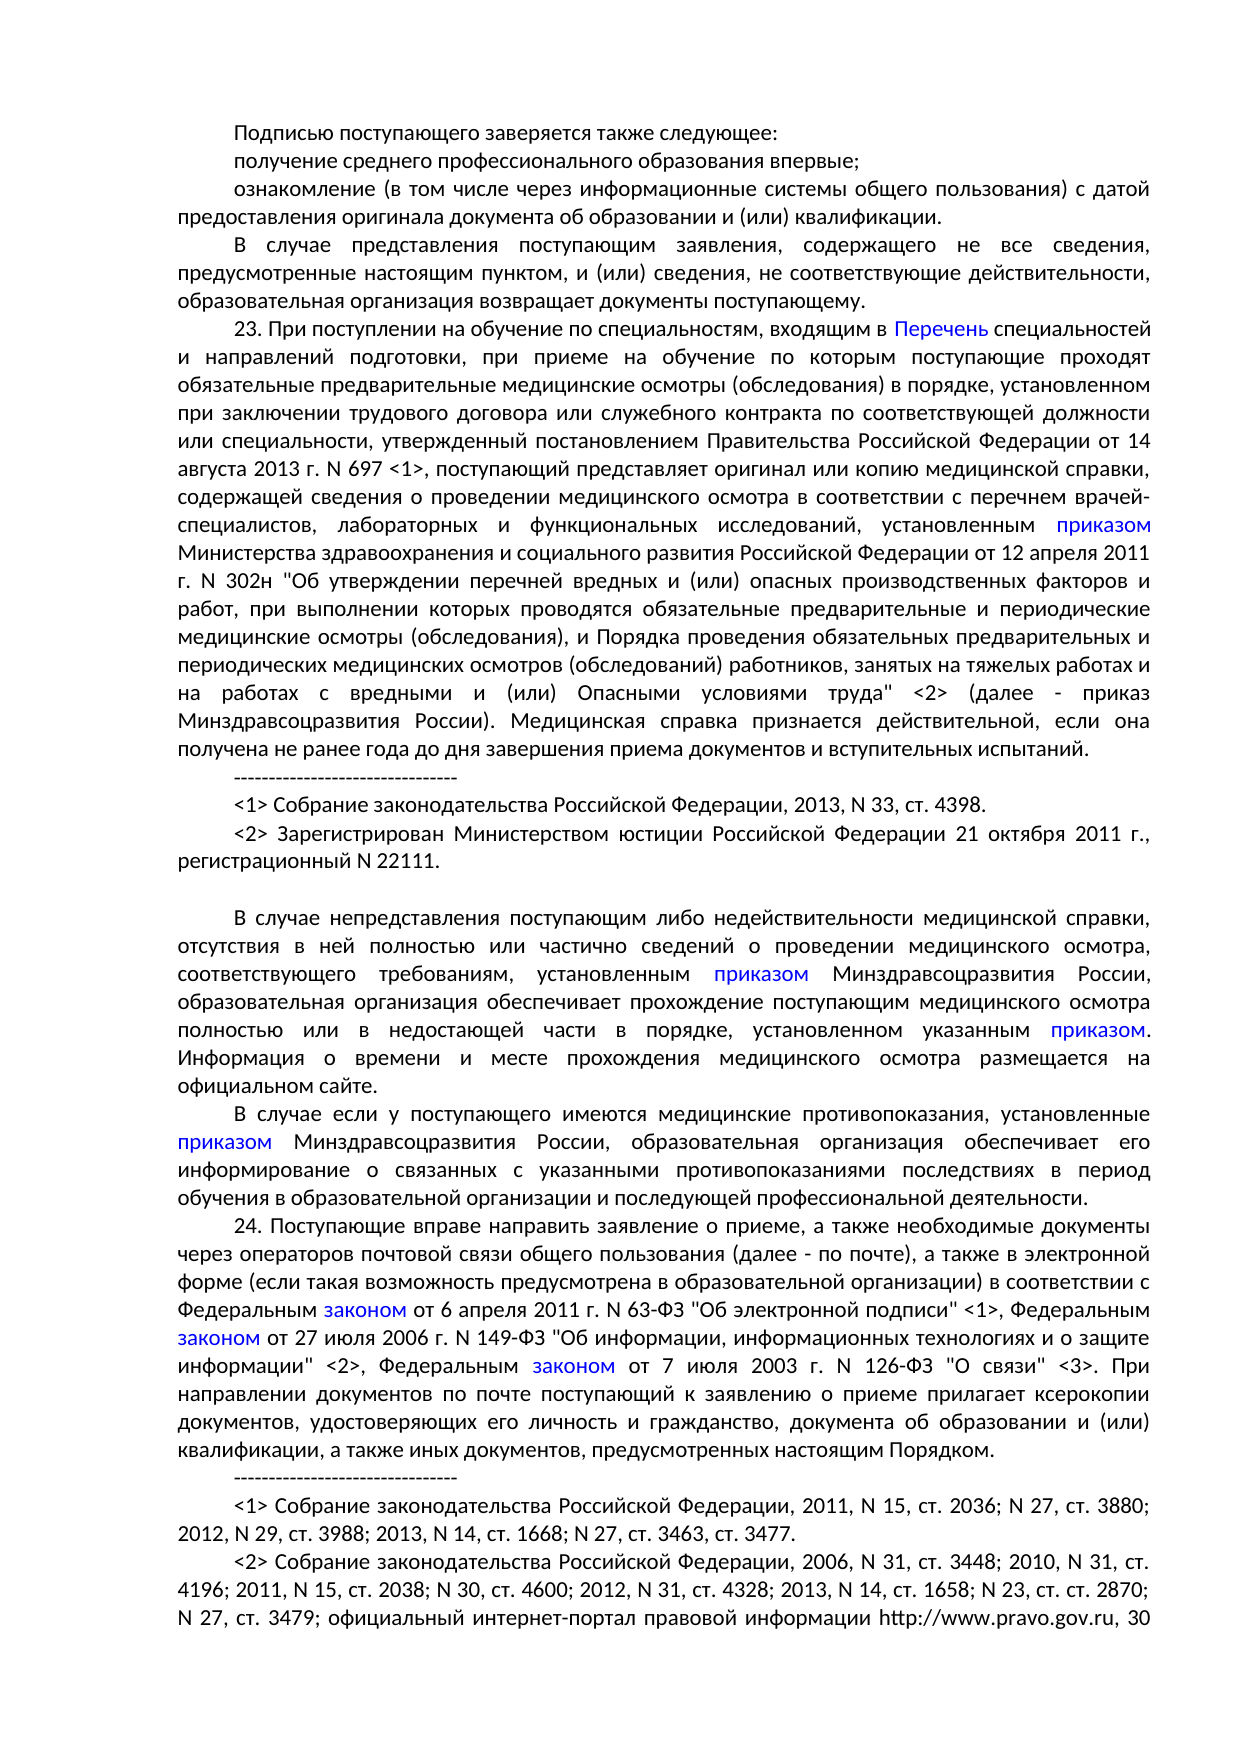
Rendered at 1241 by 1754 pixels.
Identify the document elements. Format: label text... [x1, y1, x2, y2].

text 23. При поступлении на обучение по специальностям, входящим в Перечень специальностей и направлений подготовки, при приеме на обучение по которым поступающие проходят обязательные предварительные медицинские осмотры (обследования) в порядке, установленном при заключении трудового договора или служебного контракта по соответствующей должности или специальности, утвержденный постановлением Правительства Российской Федерации от 14 августа 2013 г. N 697 <1>, поступающий представляет оригинал или копию медицинской справки, содержащей сведения о проведении медицинского осмотра в соответствии с перечнем врачей-специалистов, лабораторных и функциональных исследований, установленным приказом Министерства здравоохранения и социального развития Российской Федерации от 12 апреля 2011 г. N 302н "Об утверждении перечней вредных и (или) опасных производственных факторов и работ, при выполнении которых проводятся обязательные предварительные и периодические медицинские осмотры (обследования), и Порядка проведения обязательных предварительных и периодических медицинских осмотров (обследований) работников, занятых на тяжелых работах и на работах с вредными и (или) Опасными условиями труда" <2> (далее - приказ Минздравсоцразвития России). Медицинская справка признается действительной, если она получена не ранее года до дня завершения приема документов и вступительных испытаний. [177, 314, 1152, 763]
text <1> Собрание законодательства Российской Федерации, 2013, N 33, ст. 4398. [177, 791, 1152, 819]
text -------------------------------- [177, 763, 1152, 791]
text <1> Собрание законодательства Российской Федерации, 2011, N 15, ст. 2036; N 27, ст. 3880; 2012, N 29, ст. 3988; 2013, N 14, ст. 1668; N 27, ст. 3463, ст. 3477. [177, 1491, 1152, 1547]
text -------------------------------- [177, 1463, 1152, 1491]
text <2> Зарегистрирован Министерством юстиции Российской Федерации 21 октября 2011 г., регистрационный N 22111. [177, 819, 1152, 875]
text Подписью поступающего заверяется также следующее: [177, 118, 1152, 146]
text В случае если у поступающего имеются медицинские противопоказания, установленные приказом Минздравсоцразвития России, образовательная организация обеспечивает его информирование о связанных с указанными противопоказаниями последствиях в период обучения в образовательной организации и последующей профессиональной деятельности. [177, 1099, 1152, 1211]
text ознакомление (в том числе через информационные системы общего пользования) с датой предоставления оригинала документа об образовании и (или) квалификации. [177, 174, 1152, 230]
text 24. Поступающие вправе направить заявление о приеме, а также необходимые документы через операторов почтовой связи общего пользования (далее - по почте), а также в электронной форме (если такая возможность предусмотрена в образовательной организации) в соответствии с Федеральным законом от 6 апреля 2011 г. N 63-ФЗ "Об электронной подписи" <1>, Федеральным законом от 27 июля 2006 г. N 149-ФЗ "Об информации, информационных технологиях и о защите информации" <2>, Федеральным законом от 7 июля 2003 г. N 126-ФЗ "О связи" <3>. При направлении документов по почте поступающий к заявлению о приеме прилагает ксерокопии документов, удостоверяющих его личность и гражданство, документа об образовании и (или) квалификации, а также иных документов, предусмотренных настоящим Порядком. [177, 1211, 1152, 1463]
text получение среднего профессионального образования впервые; [177, 146, 1152, 174]
text В случае непредставления поступающим либо недействительности медицинской справки, отсутствия в ней полностью или частично сведений о проведении медицинского осмотра, соответствующего требованиям, установленным приказом Минздравсоцразвития России, образовательная организация обеспечивает прохождение поступающим медицинского осмотра полностью или в недостающей части в порядке, установленном указанным приказом. Информация о времени и месте прохождения медицинского осмотра размещается на официальном сайте. [177, 903, 1152, 1099]
text В случае представления поступающим заявления, содержащего не все сведения, предусмотренные настоящим пунктом, и (или) сведения, не соответствующие действительности, образовательная организация возвращает документы поступающему. [177, 230, 1152, 314]
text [177, 1547, 1152, 1631]
